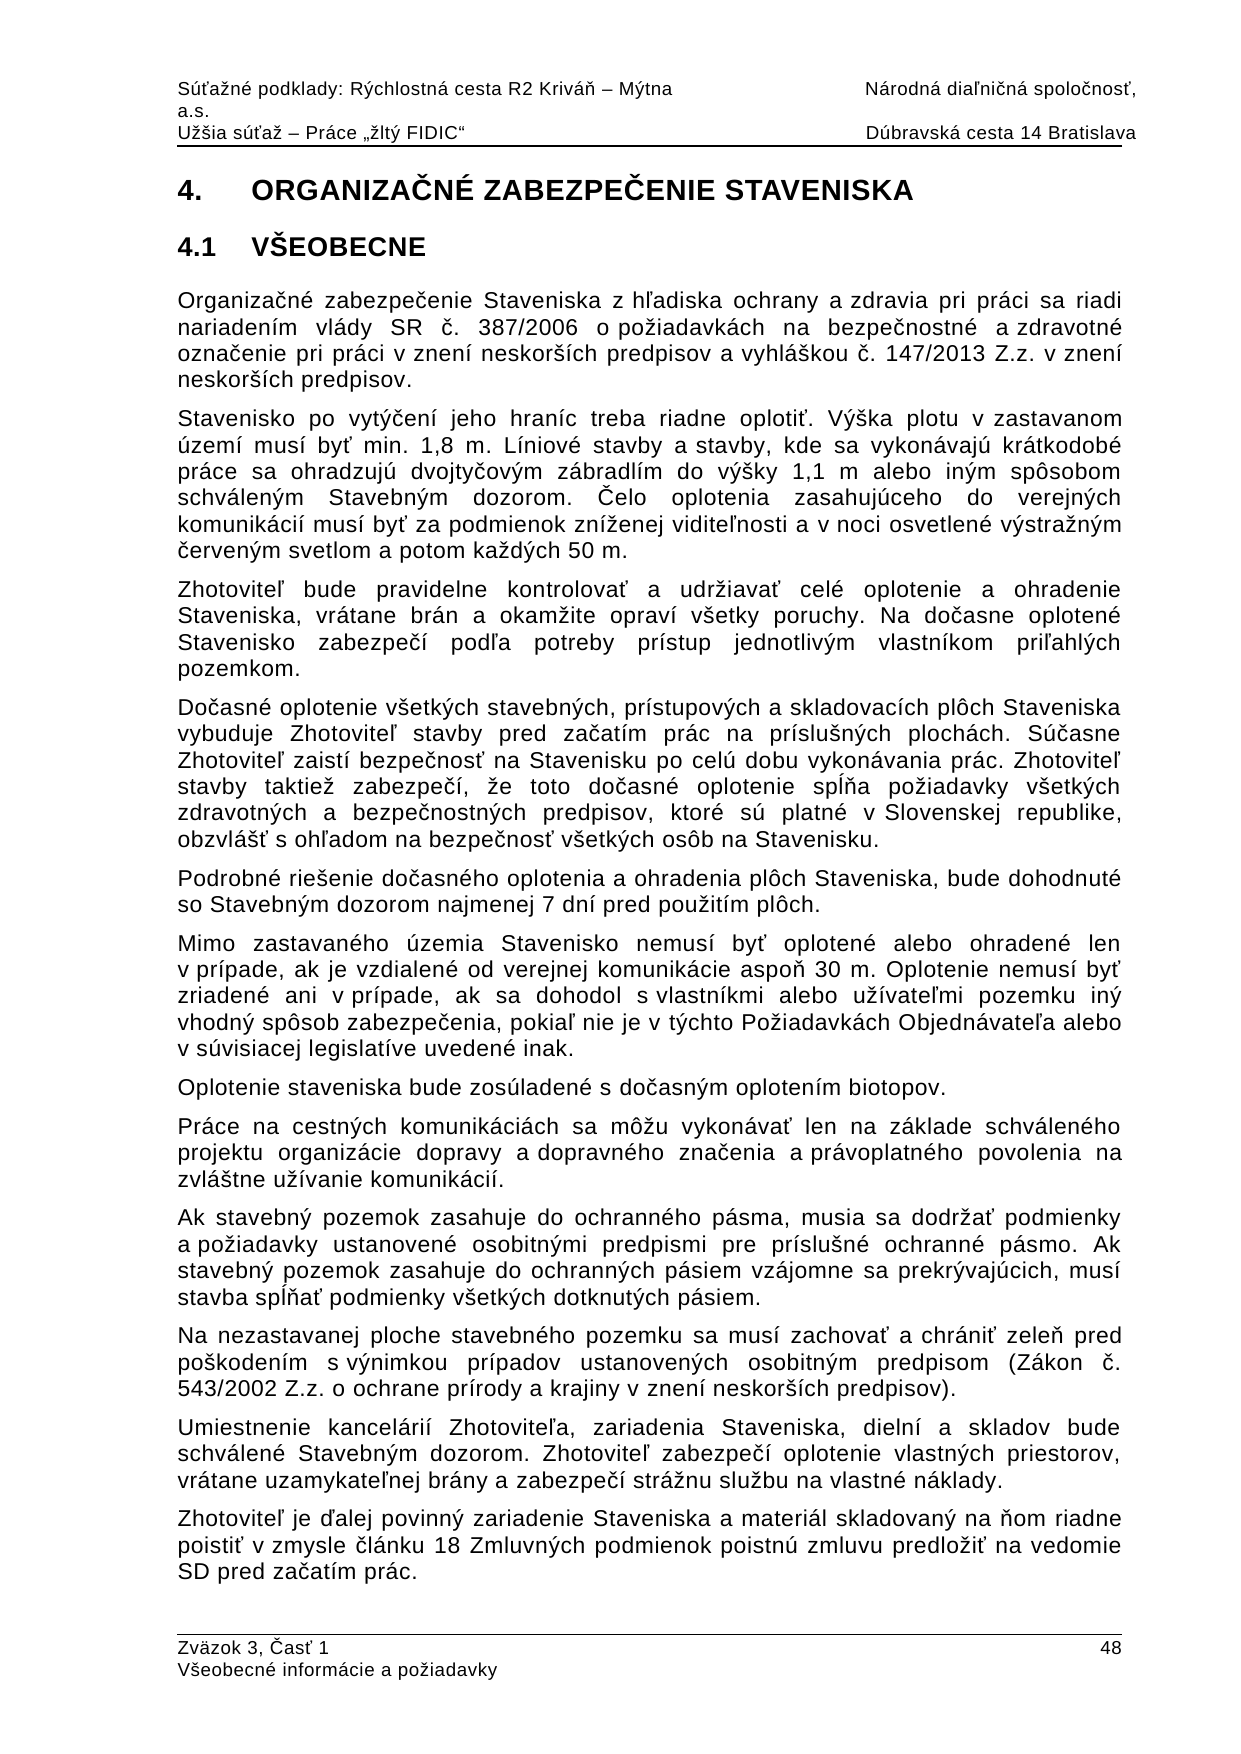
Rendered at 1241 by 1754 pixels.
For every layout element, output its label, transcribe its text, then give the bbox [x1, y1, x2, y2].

text Podrobné riešenie dočasného oplotenia a ohradenia plôch Staveniska, bude dohodnuté so Stavebným dozorom najmenej 7 dní pred použitím plôch. [177, 864, 1122, 917]
text Mimo zastavaného územia Stavenisko nemusí byť oplotené alebo ohradené len v prípade, ak je vzdialené od verejnej komunikácie aspoň 30 m. Oplotenie nemusí byť zriadené ani v prípade, ak sa dohodol s vlastníkmi alebo užívateľmi pozemku iný vhodný spôsob zabezpečenia, pokiaľ nie je v týchto Požiadavkách Objednávateľa alebo v súvisiacej legislatíve uvedené inak. [177, 930, 1122, 1061]
text Zhotoviteľ je ďalej povinný zariadenie Staveniska a materiál skladovaný na ňom riadne poistiť v zmysle článku 18 Zmluvných podmienok poistnú zmluvu predložiť na vedomie SD pred začatím prác. [177, 1505, 1122, 1584]
text Oplotenie staveniska bude zosúladené s dočasným oplotením biotopov. [177, 1074, 1122, 1100]
subtitle 4. Organizačné zabezpečenie Staveniska [177, 173, 1122, 206]
text Zhotoviteľ bude pravidelne kontrolovať a udržiavať celé oplotenie a ohradenie Staveniska, vrátane brán a okamžite opraví všetky poruchy. Na dočasne oplotené Stavenisko zabezpečí podľa potreby prístup jednotlivým vlastníkom priľahlých pozemkom. [177, 576, 1122, 681]
text Stavenisko po vytýčení jeho hraníc treba riadne oplotiť. Výška plotu v zastavanom území musí byť min. 1,8 m. Líniové stavby a stavby, kde sa vykonávajú krátkodobé práce sa ohradzujú dvojtyčovým zábradlím do výšky 1,1 m alebo iným spôsobom schváleným Stavebným dozorom. Čelo oplotenia zasahujúceho do verejných komunikácií musí byť za podmienok zníženej viditeľnosti a v noci osvetlené výstražným červeným svetlom a potom každých 50 m. [177, 405, 1122, 563]
subtitle 4.1 Všeobecne [177, 231, 1122, 262]
text Dočasné oplotenie všetkých stavebných, prístupových a skladovacích plôch Staveniska vybuduje Zhotoviteľ stavby pred začatím prác na príslušných plochách. Súčasne Zhotoviteľ zaistí bezpečnosť na Stavenisku po celú dobu vykonávania prác. Zhotoviteľ stavby taktiež zabezpečí, že toto dočasné oplotenie spĺňa požiadavky všetkých zdravotných a bezpečnostných predpisov, ktoré sú platné v Slovenskej republike, obzvlášť s ohľadom na bezpečnosť všetkých osôb na Stavenisku. [177, 694, 1122, 852]
text Práce na cestných komunikáciách sa môžu vykonávať len na základe schváleného projektu organizácie dopravy a dopravného značenia a právoplatného povolenia na zvláštne užívanie komunikácií. [177, 1113, 1122, 1192]
text Na nezastavanej ploche stavebného pozemku sa musí zachovať a chrániť zeleň pred poškodením s výnimkou prípadov ustanovených osobitným predpisom (Zákon č. 543/2002 Z.z. o ochrane prírody a krajiny v znení neskorších predpisov). [177, 1322, 1122, 1401]
text Ak stavebný pozemok zasahuje do ochranného pásma, musia sa dodržať podmienky a požiadavky ustanovené osobitnými predpismi pre príslušné ochranné pásmo. Ak stavebný pozemok zasahuje do ochranných pásiem vzájomne sa prekrývajúcich, musí stavba spĺňať podmienky všetkých dotknutých pásiem. [177, 1204, 1122, 1310]
text Umiestnenie kancelárií Zhotoviteľa, zariadenia Staveniska, dielní a skladov bude schválené Stavebným dozorom. Zhotoviteľ zabezpečí oplotenie vlastných priestorov, vrátane uzamykateľnej brány a zabezpečí strážnu službu na vlastné náklady. [177, 1414, 1122, 1493]
text Organizačné zabezpečenie Staveniska z hľadiska ochrany a zdravia pri práci sa riadi nariadením vlády SR č. 387/2006 o požiadavkách na bezpečnostné a zdravotné označenie pri práci v znení neskorších predpisov a vyhláškou č. 147/2013 Z.z. v znení neskorších predpisov. [177, 287, 1122, 393]
